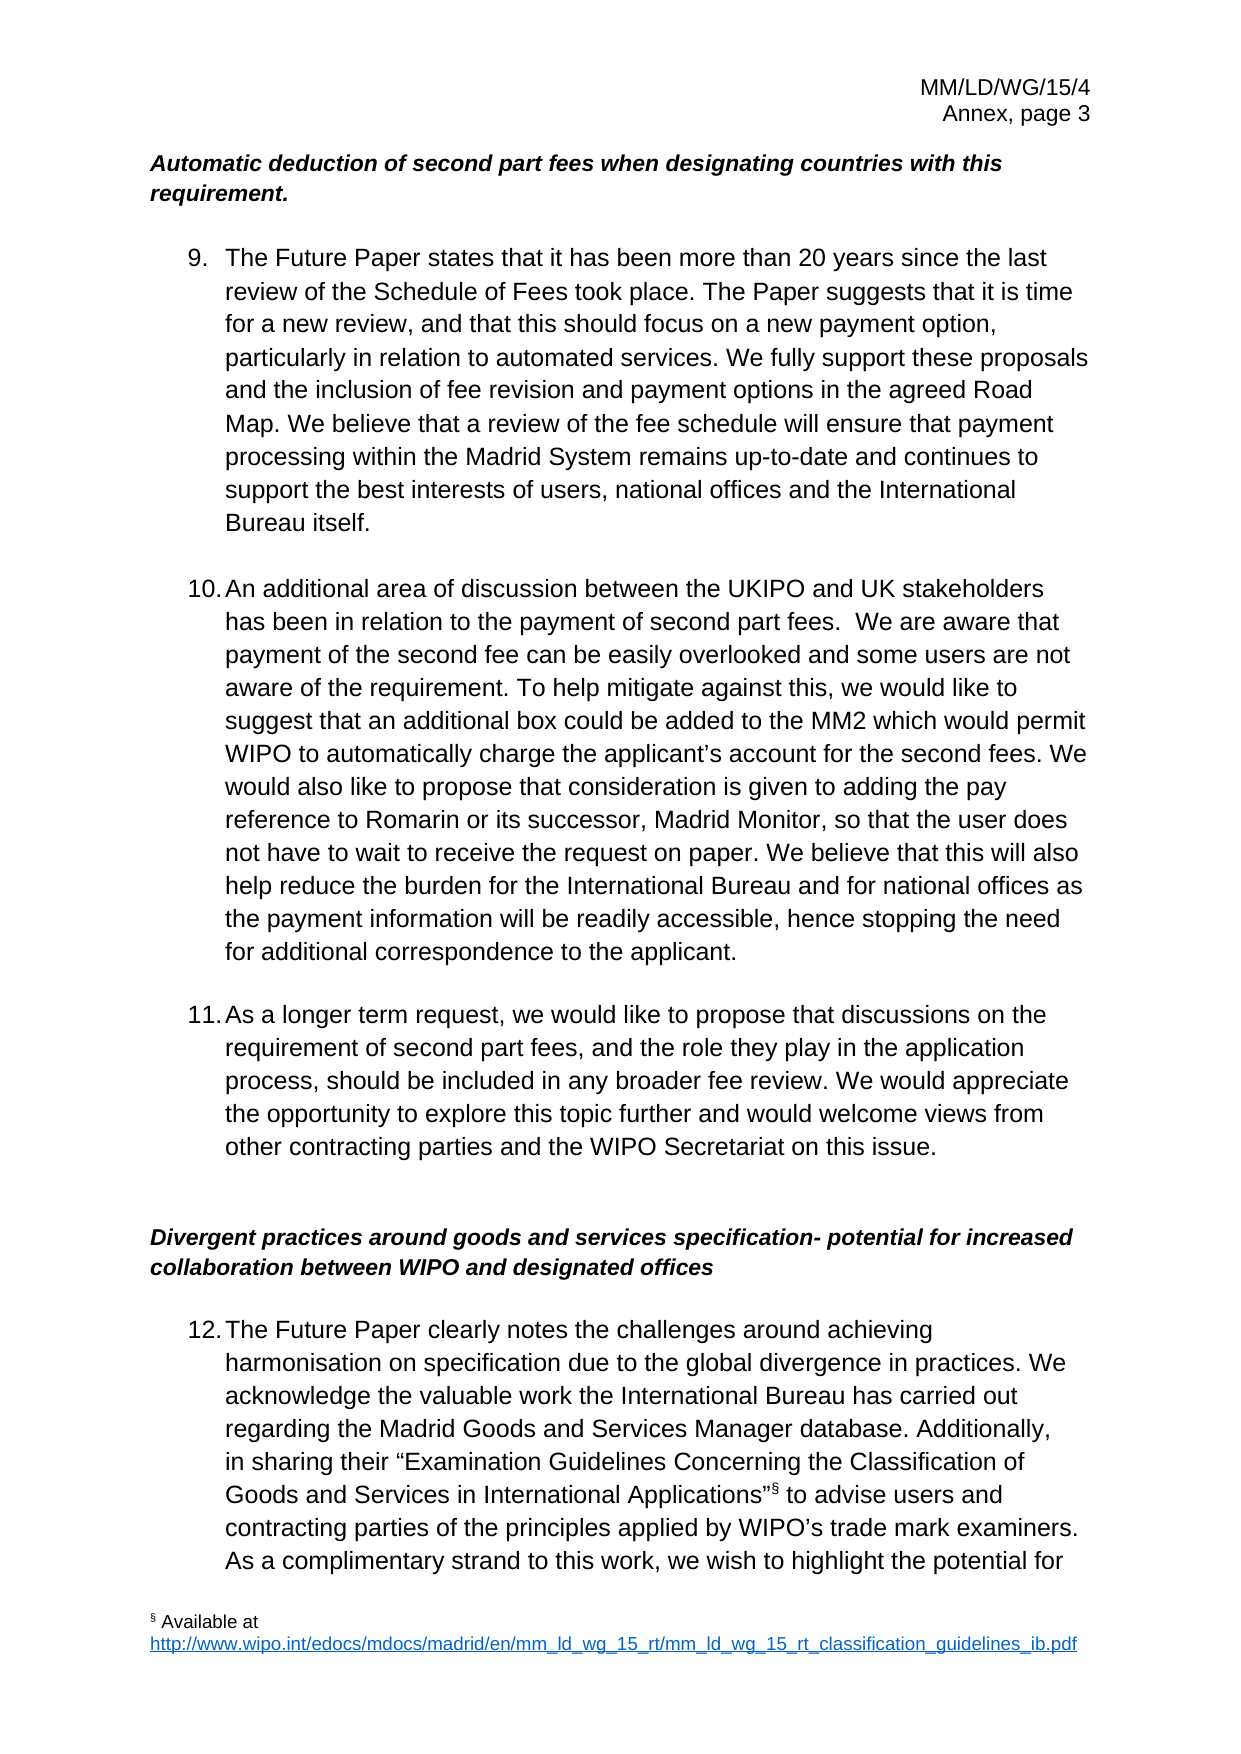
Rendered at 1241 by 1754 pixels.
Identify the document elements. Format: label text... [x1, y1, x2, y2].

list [187, 1315, 1090, 1575]
list An additional area of discussion between the UKIPO and UK stakeholders has been in relation to the payment of second part fees. We are aware that payment of the second fee can be easily overlooked and some users are not aware of the requirement. To help mitigate against this, we would like to suggest that an additional box could be added to the MM2 which would permit WIPO to automatically charge the applicant’s account for the second fees. We would also like to propose that consideration is given to adding the pay reference to Romarin or its successor, Madrid Monitor, so that the user does not have to wait to receive the request on paper. We believe that this will also help reduce the burden for the International Bureau and for national offices as the payment information will be readily accessible, hence stopping the need for additional correspondence to the applicant. [187, 574, 1090, 966]
list As a longer term request, we would like to propose that discussions on the requirement of second part fees, and the role they play in the application process, should be included in any broader fee review. We would appreciate the opportunity to explore this topic further and would welcome views from other contracting parties and the WIPO Secretariat on this issue. [187, 1000, 1090, 1161]
list The Future Paper states that it has been more than 20 years since the last review of the Schedule of Fees took place. The Paper suggests that it is time for a new review, and that this should focus on a new payment option, particularly in relation to automated services. We fully support these proposals and the inclusion of fee revision and payment options in the agreed Road Map. We believe that a review of the fee schedule will ensure that payment processing within the Madrid System remains up-to-date and continues to support the best interests of users, national offices and the International Bureau itself. [187, 243, 1090, 536]
text Divergent practices around goods and services specification- potential for increased collaboration between WIPO and designated offices [150, 1224, 1090, 1281]
text Automatic deduction of second part fees when designating countries with this requirement. [150, 150, 1090, 207]
